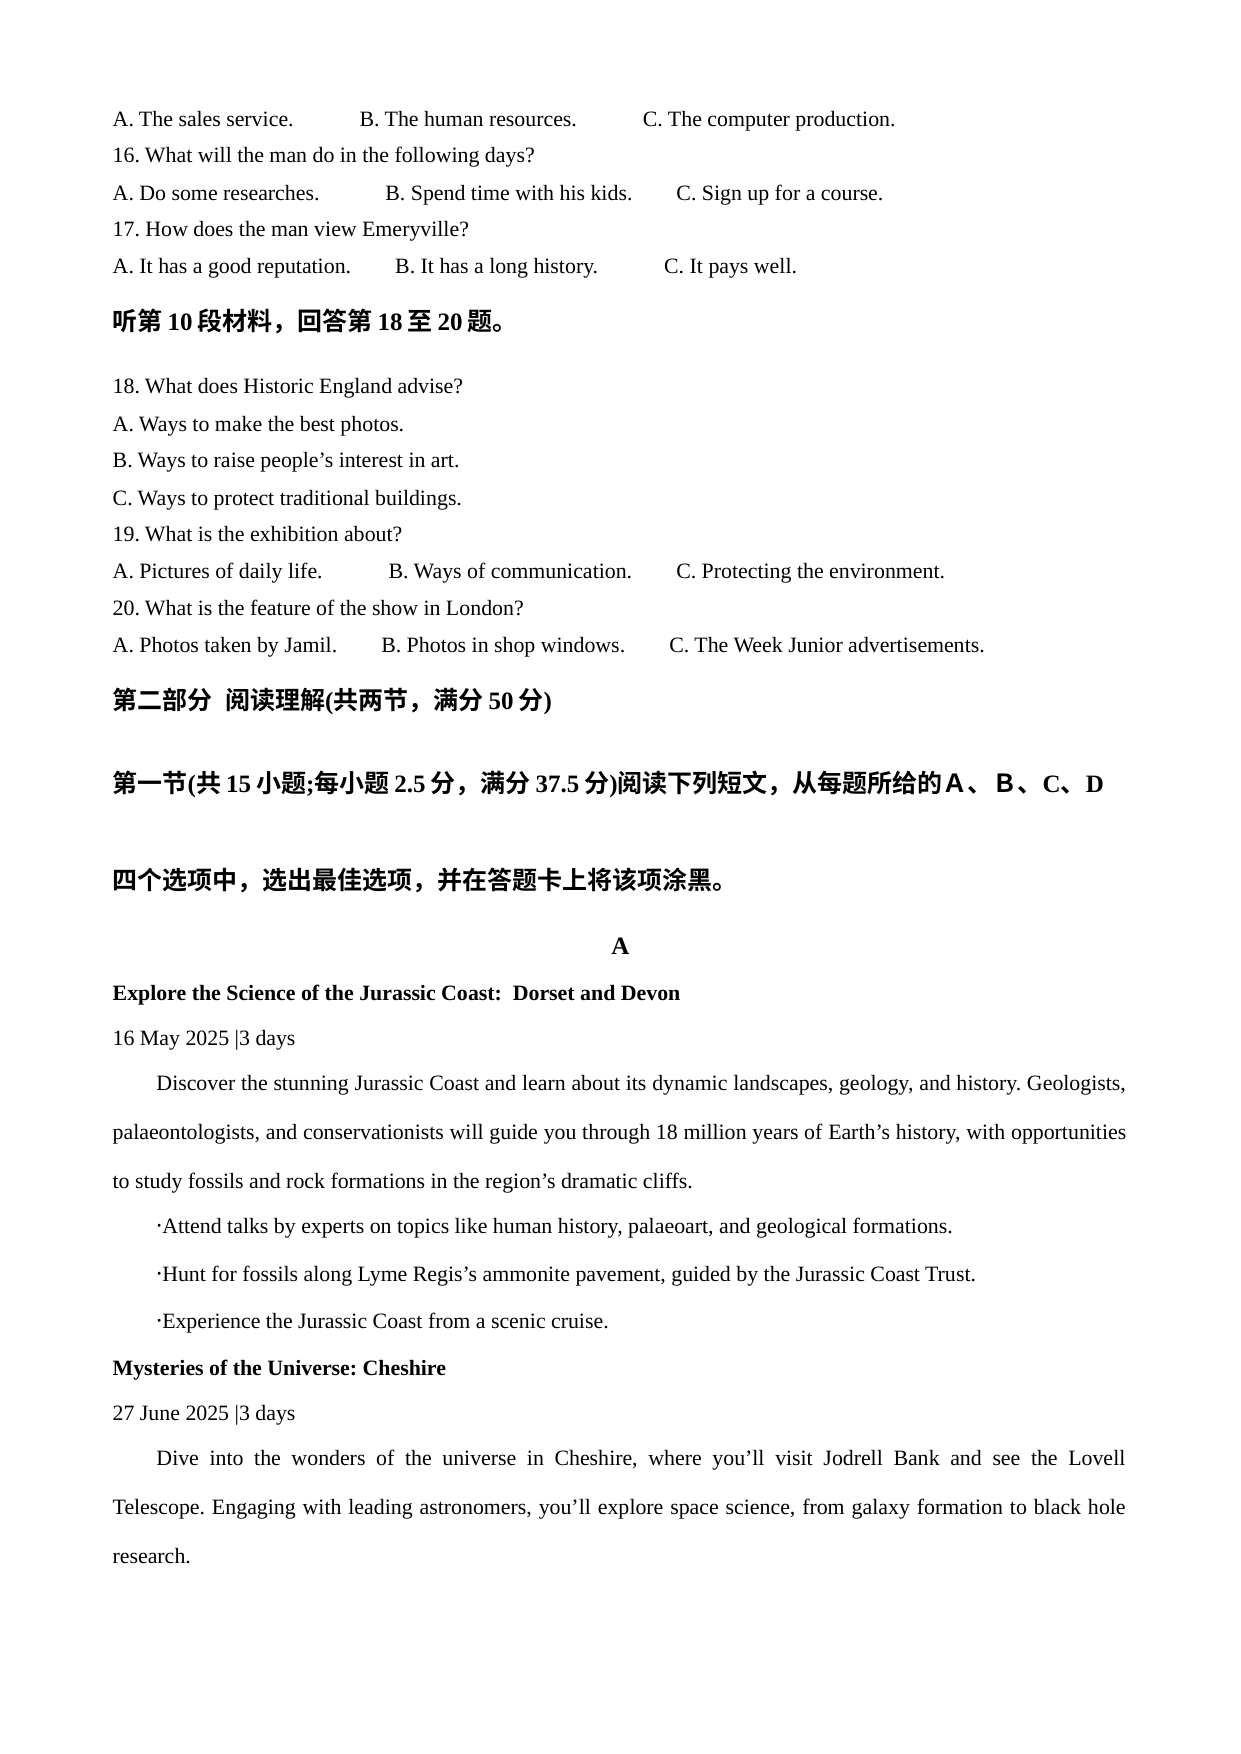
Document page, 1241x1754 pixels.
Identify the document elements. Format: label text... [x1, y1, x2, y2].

text 20. What is the feature of the show in London? [112, 592, 1128, 624]
text ·Hunt for fossils along Lyme Regis’s ammonite pavement, guided by the Jurassic Coast Trust. [112, 1257, 1128, 1289]
text A. Ways to make the best photos. [112, 407, 1128, 439]
text A [112, 929, 1128, 962]
text 16 May 2025 |3 days [112, 1021, 1128, 1054]
text A. Photos taken by Jamil. B. Photos in shop windows. C. The Week Junior advertisements. [112, 629, 1128, 661]
text ·Experience the Jurassic Coast from a scenic cruise. [112, 1304, 1128, 1336]
text Mysteries of the Universe: Cheshire [112, 1351, 1128, 1384]
text 27 June 2025 |3 days [112, 1396, 1128, 1429]
text Discover the stunning Jurassic Coast and learn about its dynamic landscapes, geology, and history. Geologists, palaeontologists, and conservationists will guide you through 18 million years of Earth’s history, with opportunities to study fossils and rock formations in the region’s dramatic cliffs. [112, 1067, 1128, 1197]
text 听第10段材料，回答第18至20题。 [112, 287, 1128, 352]
text B. Ways to raise people’s interest in art. [112, 444, 1128, 476]
text 17. How does the man view Emeryville? [112, 213, 1128, 245]
text A. It has a good reputation. B. It has a long history. C. It pays well. [112, 250, 1128, 282]
text 16. What will the man do in the following days? [112, 139, 1128, 171]
text 第一节(共15小题;每小题2.5分，满分37.5分)阅读下列短文，从每题所给的Ａ、Ｂ、C、D四个选项中，选出最佳选项，并在答题卡上将该项涂黑。 [112, 749, 1128, 911]
text 18. What does Historic England advise? [112, 370, 1128, 402]
text C. Ways to protect traditional buildings. [112, 481, 1128, 513]
text A. Do some researches. B. Spend time with his kids. C. Sign up for a course. [112, 176, 1128, 208]
text Dive into the wonders of the universe in Cheshire, where you’ll visit Jodrell Bank and see the Lovell Telescope. Engaging with leading astronomers, you’ll explore space science, from galaxy formation to black hole research. [112, 1442, 1128, 1572]
text 19. What is the exhibition about? [112, 518, 1128, 550]
text ·Attend talks by experts on topics like human history, palaeoart, and geological formations. [112, 1209, 1128, 1242]
text 第二部分 阅读理解(共两节，满分50分) [112, 666, 1128, 731]
text Explore the Science of the Jurassic Coast: Dorset and Devon [112, 976, 1128, 1009]
text A. Pictures of daily life. B. Ways of communication. C. Protecting the environment. [112, 555, 1128, 587]
text A. The sales service. B. The human resources. C. The computer production. [112, 102, 1128, 134]
